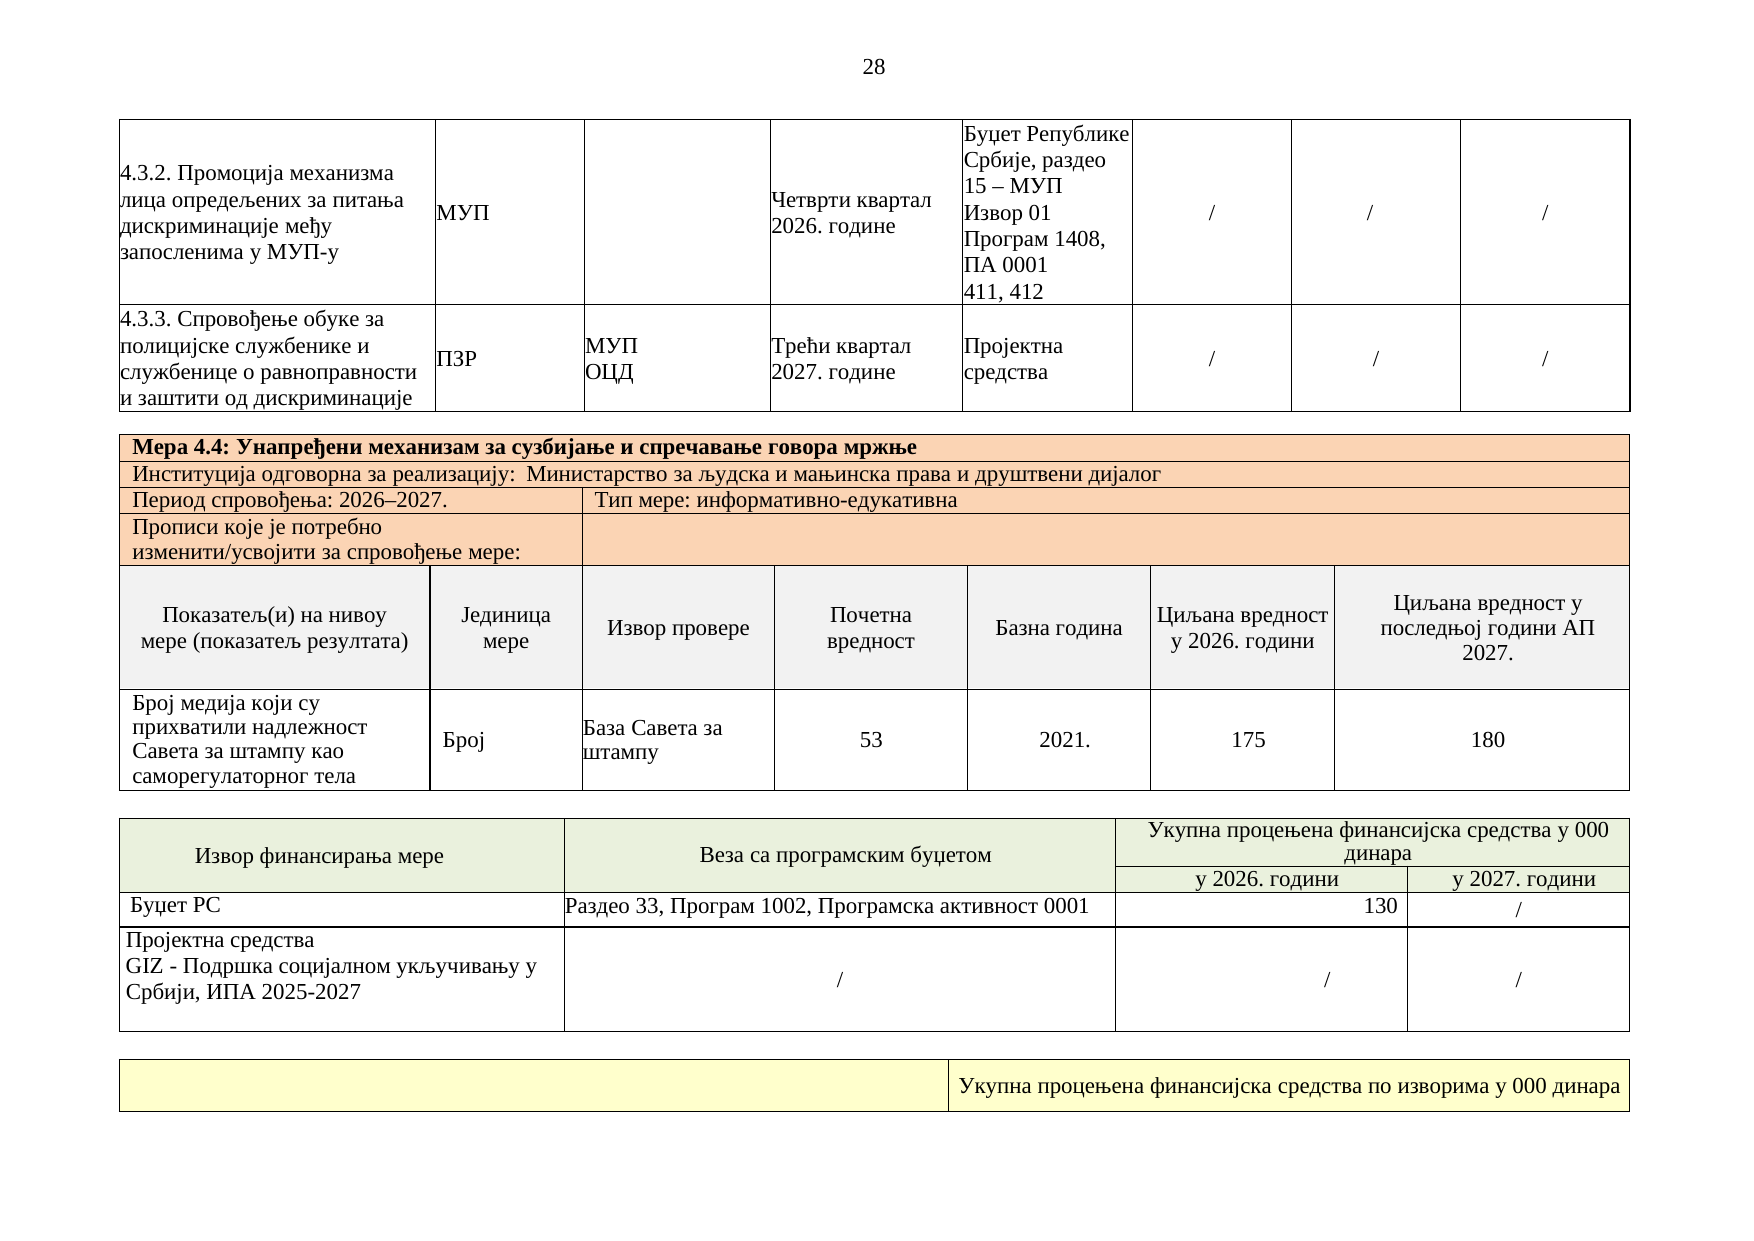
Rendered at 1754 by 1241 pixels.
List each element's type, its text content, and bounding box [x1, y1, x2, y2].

table_cell / [1292, 305, 1460, 411]
table_cell Почетна вредност [775, 566, 967, 688]
table_cell / [1116, 928, 1407, 1031]
table_cell Прописи које је потребно изменити/усвојити за спровођење мере: [120, 514, 582, 565]
table_cell Број [431, 690, 582, 790]
table_cell Четврти квартал 2026. године [771, 120, 962, 304]
table_cell / [1133, 120, 1291, 304]
table_cell 4.3.3. Спровођење обуке за полицијске службенике и службенице о равноправности и заштити од дискриминације [120, 305, 435, 411]
table_cell Раздео 33, Програм 1002, Програмска активност 0001 [565, 893, 1115, 926]
table_cell [583, 514, 1629, 565]
table_cell / [1408, 928, 1629, 1031]
table_cell / [1133, 305, 1291, 411]
table_cell МУП ОЦД [585, 305, 770, 411]
table_cell Трећи квартал 2027. године [771, 305, 962, 411]
table_cell 4.3.2. Промоција механизма лица опредељених за питања дискриминације међу запосленима у МУП-у [120, 120, 435, 304]
table_cell Јединица мере [431, 566, 582, 688]
table_cell База Савета за штампу [583, 690, 774, 790]
table_cell Институција одговорна за реализацију: Министарство за људска и мањинска права и друштвени дијалог [120, 462, 1629, 487]
table_cell / [1461, 305, 1629, 411]
table_cell Пројектна средства GIZ - Подршка социјалном укључивању у Србији, ИПА 2025-2027 [120, 928, 564, 1031]
table_cell Пројектна средства [963, 305, 1132, 411]
table_header Укупна процењена финансијска средства по изворима у 000 динара [949, 1060, 1629, 1111]
table_cell [585, 120, 770, 304]
table_header Веза са програмским буџетом [565, 819, 1115, 892]
table_cell Циљана вредност у 2026. години [1151, 566, 1334, 688]
table_header Извор финансирања мере [120, 819, 564, 892]
table_cell Број медија који су прихватили надлежност Савета за штампу као саморегулаторног тела [120, 690, 429, 790]
table_header Мера 4.4: Унапређени механизам за сузбијање и спречавање говора мржње [120, 435, 1629, 461]
table_cell / [565, 928, 1115, 1031]
table_cell Циљана вредност у последњој години АП 2027. [1335, 566, 1629, 688]
table_cell Базна година [968, 566, 1150, 688]
table_cell МУП [436, 120, 584, 304]
table_header [120, 1060, 948, 1111]
table_cell ПЗР [436, 305, 584, 411]
table_cell 175 [1151, 690, 1334, 790]
table_cell 53 [775, 690, 967, 790]
table_cell / [1408, 893, 1629, 926]
table_cell Тип мере: информативно-едукативна [583, 488, 1629, 513]
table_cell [963, 120, 1132, 304]
table_cell Извор провере [583, 566, 774, 688]
table_cell Показатељ(и) на нивоу мере (показатељ резултата) [120, 566, 429, 688]
table_cell у 2027. години [1408, 867, 1629, 892]
table_header Укупна процењена финансијска средства у 000 динара [1116, 819, 1629, 866]
table_cell у 2026. години [1116, 867, 1407, 892]
table_cell 130 [1116, 893, 1407, 926]
table_cell 2021. [968, 690, 1150, 790]
table_cell Буџет РС [120, 893, 564, 926]
table_cell / [1292, 120, 1460, 304]
table_cell 180 [1335, 690, 1629, 790]
table_cell Период спровођења: 2026–2027. [120, 488, 582, 513]
table_cell / [1461, 120, 1629, 304]
